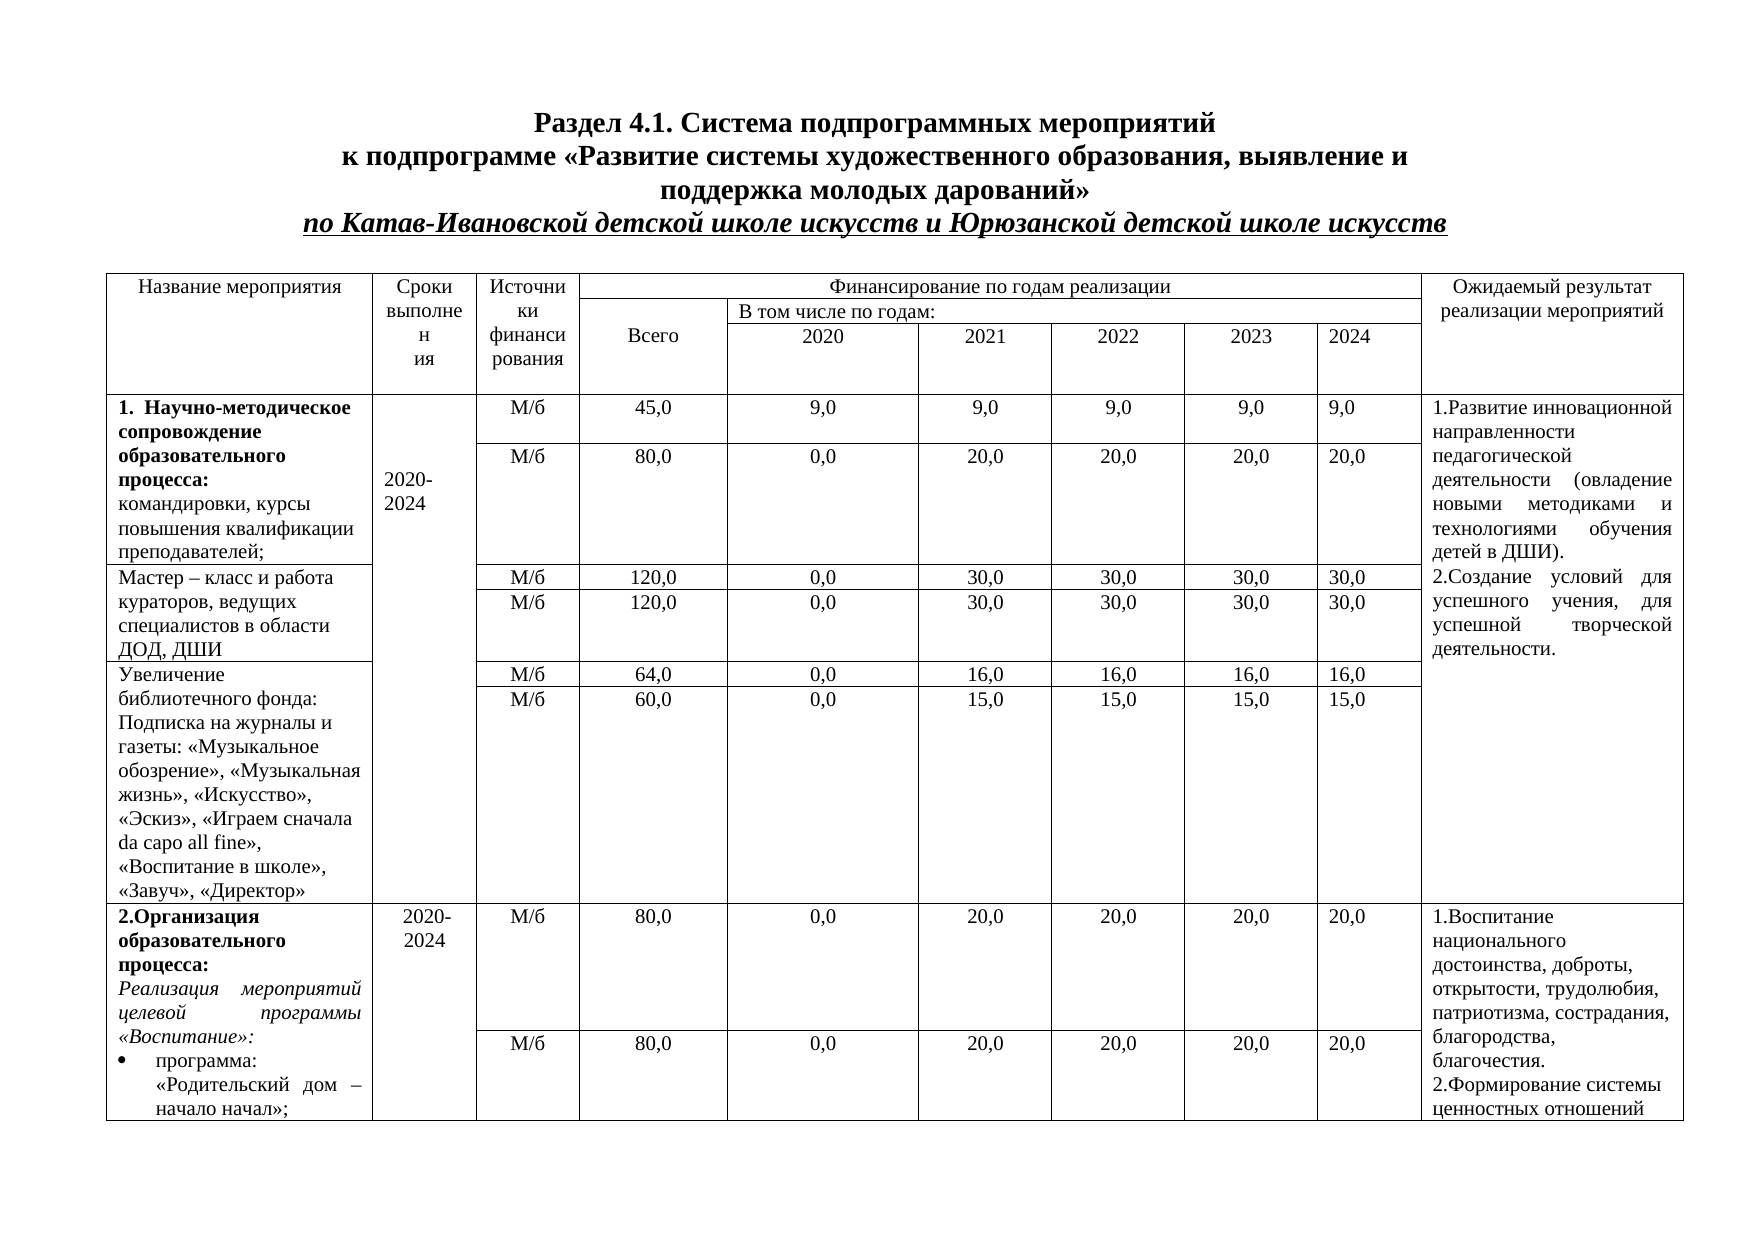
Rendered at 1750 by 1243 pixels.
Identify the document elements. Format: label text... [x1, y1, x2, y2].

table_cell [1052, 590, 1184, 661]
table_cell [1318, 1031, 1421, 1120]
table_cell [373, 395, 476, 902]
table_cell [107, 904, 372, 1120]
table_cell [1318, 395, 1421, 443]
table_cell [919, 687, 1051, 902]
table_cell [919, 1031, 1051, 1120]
text к подпрограмме «Развитие системы художественного образования, выявление и [118, 138, 1632, 172]
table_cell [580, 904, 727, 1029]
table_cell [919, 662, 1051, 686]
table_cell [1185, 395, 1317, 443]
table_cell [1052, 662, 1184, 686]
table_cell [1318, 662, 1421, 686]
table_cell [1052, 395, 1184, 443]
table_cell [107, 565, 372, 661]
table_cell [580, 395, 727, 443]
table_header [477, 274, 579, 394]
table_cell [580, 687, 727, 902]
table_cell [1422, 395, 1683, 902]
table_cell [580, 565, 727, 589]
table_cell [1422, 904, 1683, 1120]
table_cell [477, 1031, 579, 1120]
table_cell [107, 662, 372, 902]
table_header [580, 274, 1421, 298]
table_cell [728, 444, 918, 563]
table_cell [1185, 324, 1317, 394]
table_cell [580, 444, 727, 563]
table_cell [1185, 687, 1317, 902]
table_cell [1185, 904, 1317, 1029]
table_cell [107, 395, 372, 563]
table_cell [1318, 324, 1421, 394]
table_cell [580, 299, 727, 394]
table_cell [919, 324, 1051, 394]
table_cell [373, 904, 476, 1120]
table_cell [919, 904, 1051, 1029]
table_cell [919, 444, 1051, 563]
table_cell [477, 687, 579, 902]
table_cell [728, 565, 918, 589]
text поддержка молодых дарований» [118, 172, 1632, 206]
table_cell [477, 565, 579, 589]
text по Катав-Ивановской детской школе искусств и Юрюзанской детской школе искусств [118, 206, 1632, 239]
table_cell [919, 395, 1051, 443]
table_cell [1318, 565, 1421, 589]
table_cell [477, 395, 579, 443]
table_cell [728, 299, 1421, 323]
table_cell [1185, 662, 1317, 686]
text Раздел 4.1. Система подпрограммных мероприятий [118, 105, 1632, 138]
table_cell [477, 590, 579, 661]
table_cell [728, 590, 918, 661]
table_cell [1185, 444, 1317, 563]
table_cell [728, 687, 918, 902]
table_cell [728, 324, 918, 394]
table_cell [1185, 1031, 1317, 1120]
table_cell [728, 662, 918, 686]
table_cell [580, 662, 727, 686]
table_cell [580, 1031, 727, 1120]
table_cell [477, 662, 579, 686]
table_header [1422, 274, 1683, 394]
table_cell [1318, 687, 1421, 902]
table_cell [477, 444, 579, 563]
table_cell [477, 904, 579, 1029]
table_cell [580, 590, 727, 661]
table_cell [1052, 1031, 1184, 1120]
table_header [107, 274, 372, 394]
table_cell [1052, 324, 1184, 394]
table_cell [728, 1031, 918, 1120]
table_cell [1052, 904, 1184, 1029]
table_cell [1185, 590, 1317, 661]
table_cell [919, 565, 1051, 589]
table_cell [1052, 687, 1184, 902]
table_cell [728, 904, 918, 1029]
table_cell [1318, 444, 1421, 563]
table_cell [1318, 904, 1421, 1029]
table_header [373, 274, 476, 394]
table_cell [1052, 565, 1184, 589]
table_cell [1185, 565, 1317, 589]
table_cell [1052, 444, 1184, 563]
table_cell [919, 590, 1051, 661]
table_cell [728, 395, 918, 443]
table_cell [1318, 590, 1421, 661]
